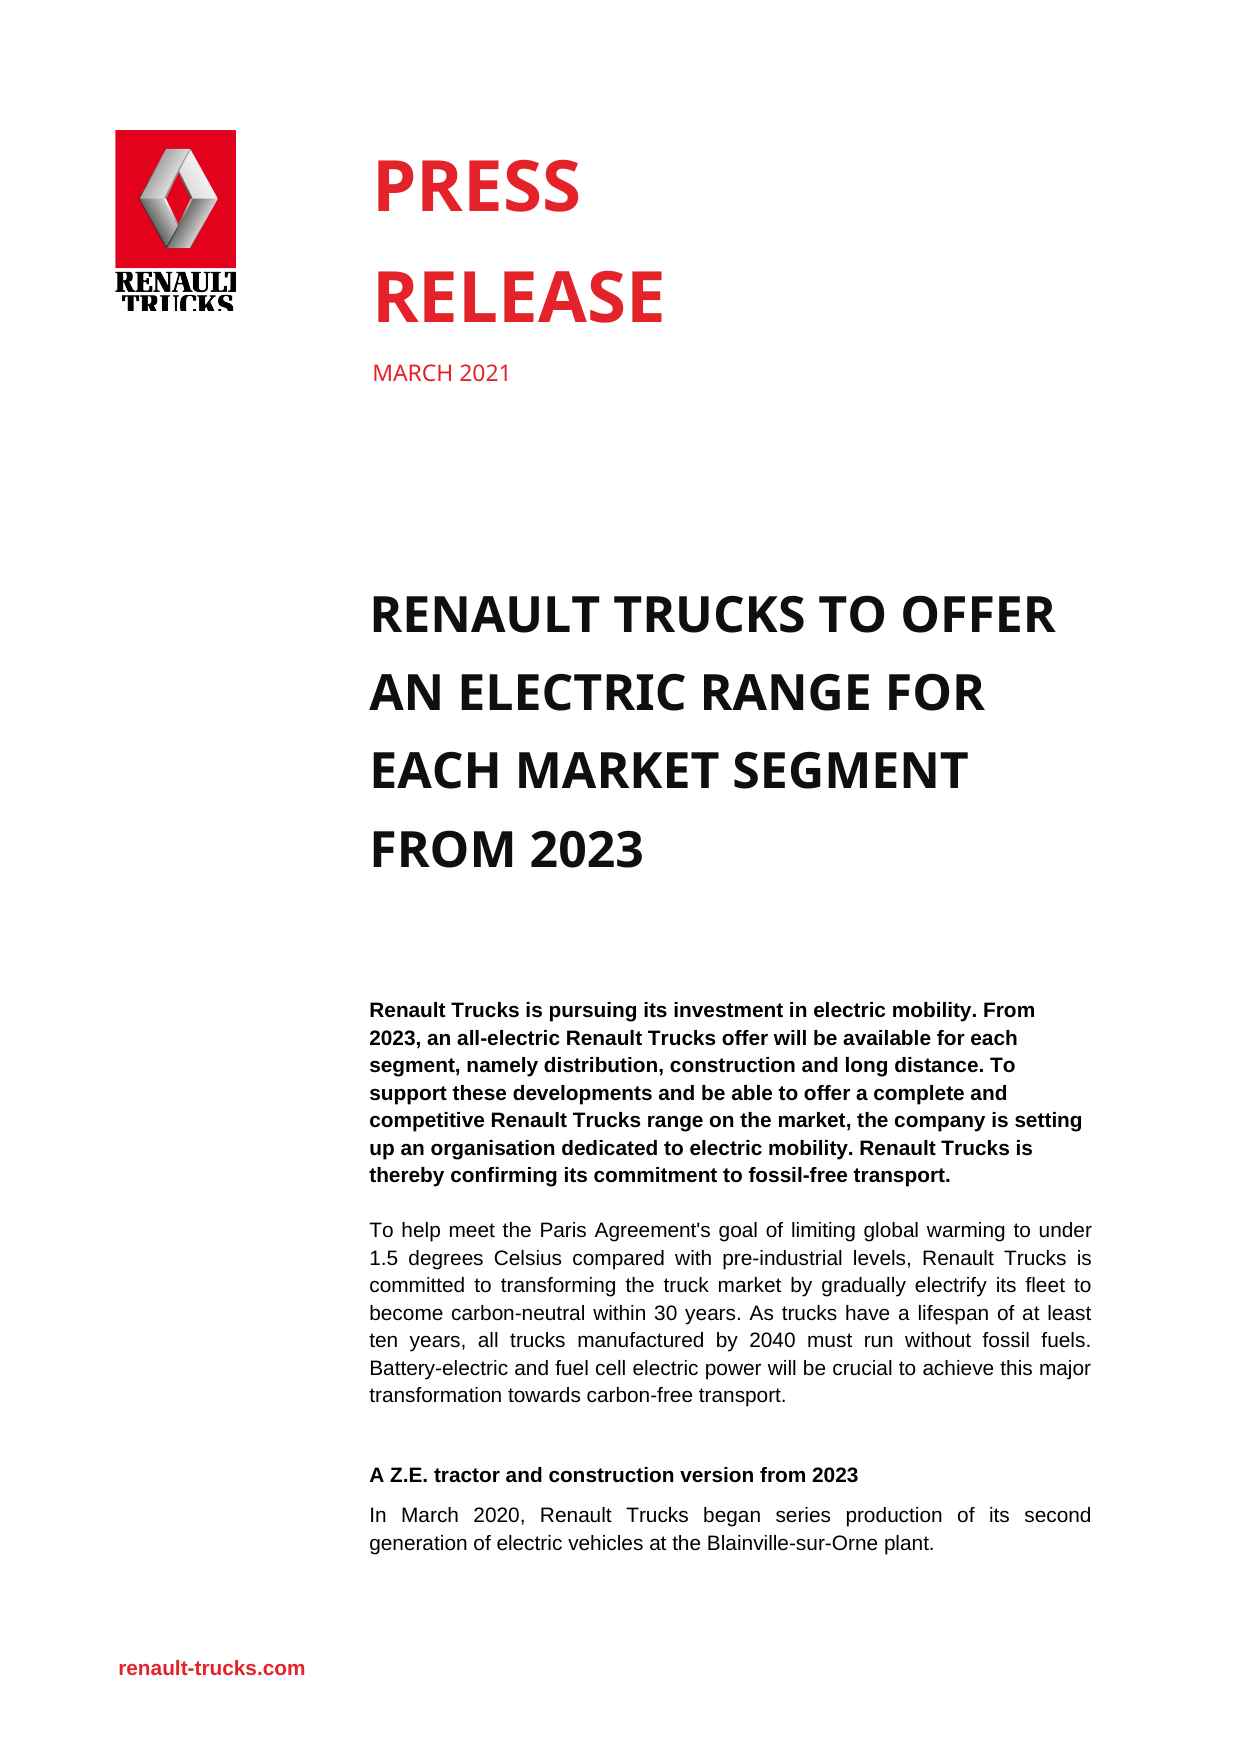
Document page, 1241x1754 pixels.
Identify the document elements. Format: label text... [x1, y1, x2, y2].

text PRESS RELEASE [372, 136, 1093, 343]
text To help meet the Paris Agreement's goal of limiting global warming to under 1.5 degrees Celsius compared with pre-industrial levels, Renault Trucks is committed to transforming the truck market by gradually electrify its fleet to become carbon-neutral within 30 years. As trucks have a lifespan of at least ten years, all trucks manufactured by 2040 must run without fossil fuels. Battery-electric and fuel cell electric power will be crucial to achieve this major transformation towards carbon-free transport. [369, 1218, 1093, 1407]
picture [115, 130, 236, 311]
text A Z.E. tractor and construction version from 2023 [369, 1463, 1093, 1487]
text In March 2020, Renault Trucks began series production of its second generation of electric vehicles at the Blainville-sur-Orne plant. [369, 1503, 1093, 1554]
text RENAULT TRUCKS TO OFFER AN ELECTRIC RANGE FOR EACH MARKET SEGMENT FROM 2023 [369, 579, 1093, 882]
text MARCH 2021 [372, 357, 1093, 388]
text Renault Trucks is pursuing its investment in electric mobility. From 2023, an all-electric Renault Trucks offer will be available for each segment, namely distribution, construction and long distance. To support these developments and be able to offer a complete and competitive Renault Trucks range on the market, the company is setting up an organisation dedicated to electric mobility. Renault Trucks is thereby confirming its commitment to fossil-free transport. [369, 998, 1093, 1187]
